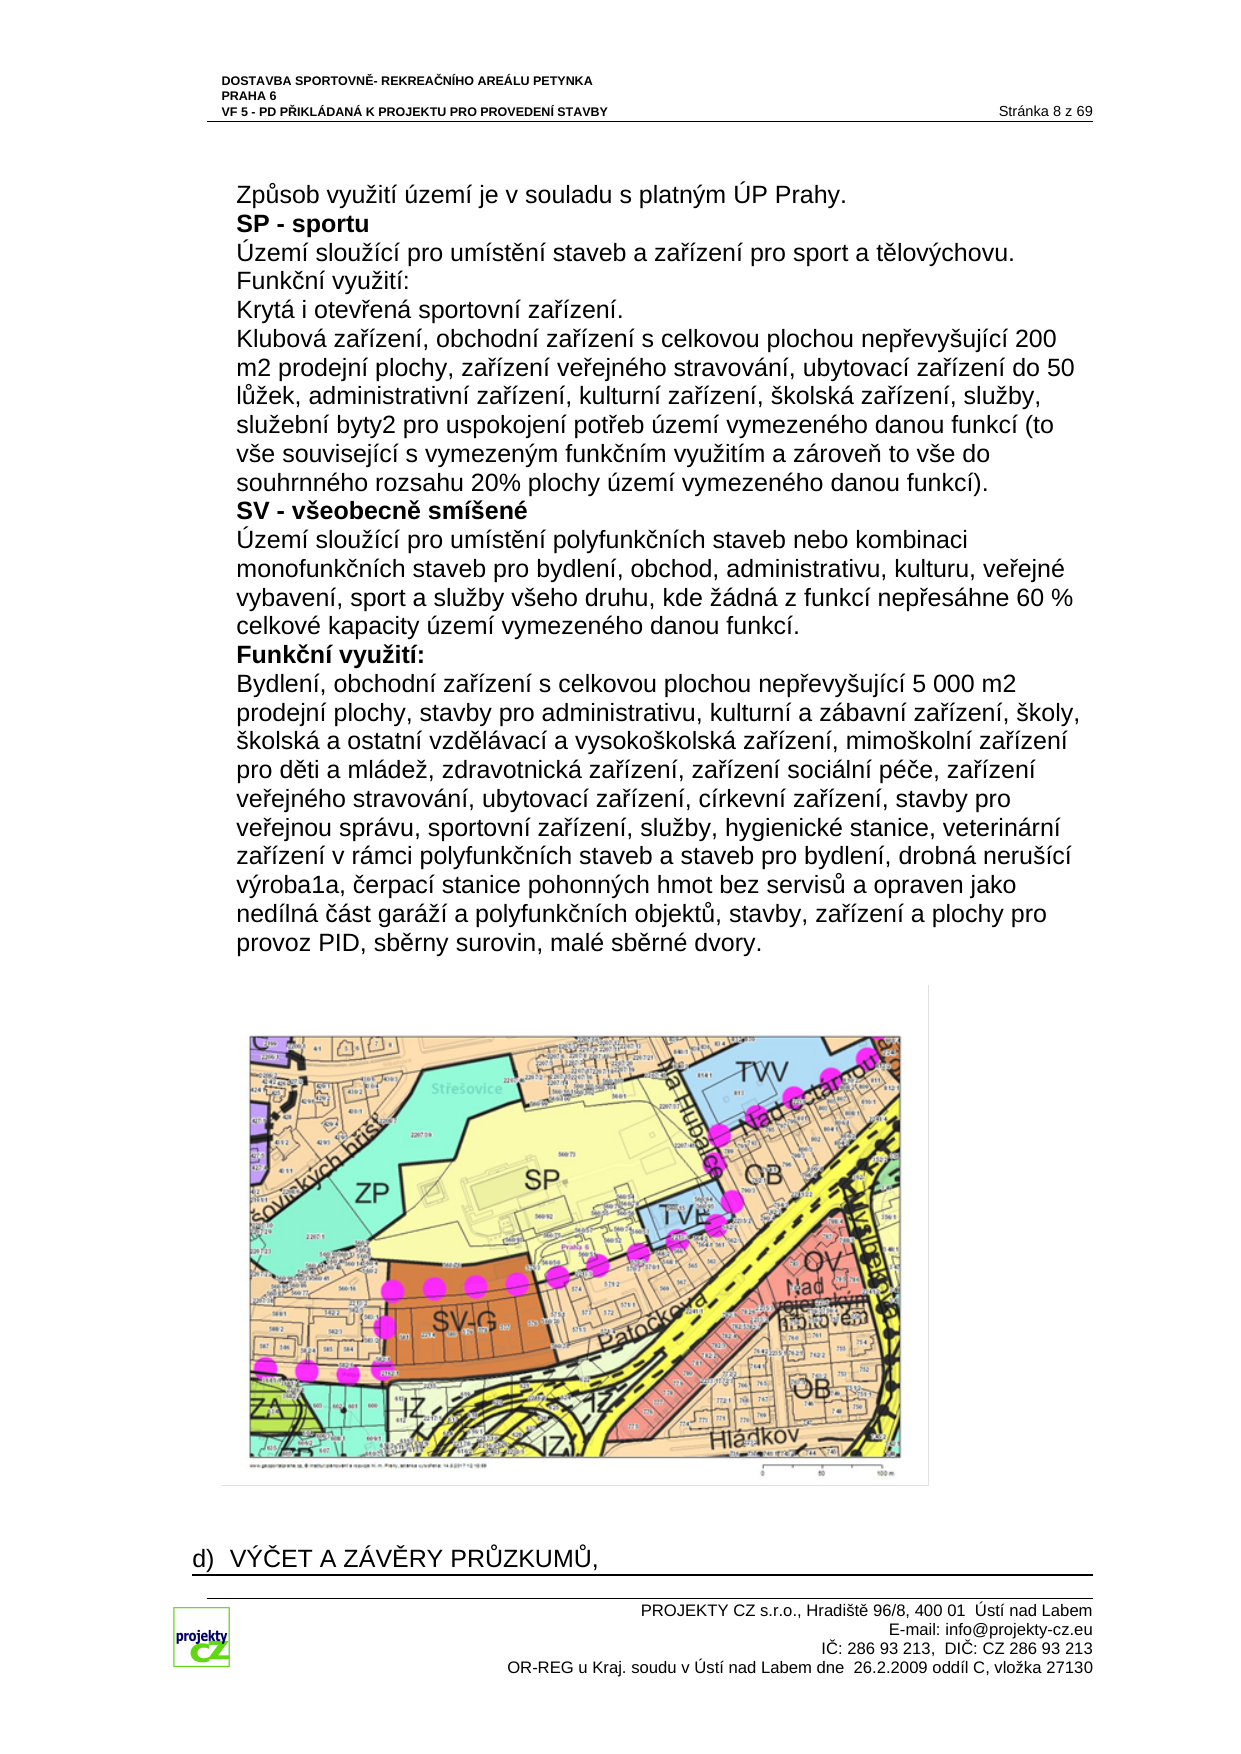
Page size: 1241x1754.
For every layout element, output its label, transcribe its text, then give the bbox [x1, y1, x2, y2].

picture [170, 1605, 233, 1670]
text Způsob využití území je v souladu s platným ÚP Prahy. [221, 180, 1093, 209]
text Krytá i otevřená sportovní zařízení. [221, 295, 1093, 324]
subtitle VÝČET A ZÁVĚRY PRŮZKUMŮ, [192, 1544, 1093, 1574]
text SP - sportu [221, 209, 1093, 237]
text SV - všeobecně smíšené [221, 496, 1093, 525]
text Funkční využití: [221, 266, 1093, 295]
text Území sloužící pro umístění polyfunkčních staveb nebo kombinaci monofunkčních staveb pro bydlení, obchod, administrativu, kulturu, veřejné vybavení, sport a služby všeho druhu, kde žádná z funkcí nepřesáhne 60 % celkové kapacity území vymezeného danou funkcí. [236, 525, 1093, 640]
picture [221, 985, 930, 1487]
text Bydlení, obchodní zařízení s celkovou plochou nepřevyšující 5 000 m2 prodejní plochy, stavby pro administrativu, kulturní a zábavní zařízení, školy, školská a ostatní vzdělávací a vysokoškolská zařízení, mimoškolní zařízení pro děti a mládež, zdravotnická zařízení, zařízení sociální péče, zařízení veřejného stravování, ubytovací zařízení, církevní zařízení, stavby pro veřejnou správu, sportovní zařízení, služby, hygienické stanice, veterinární zařízení v rámci polyfunkčních staveb a staveb pro bydlení, drobná nerušící výroba1a, čerpací stanice pohonných hmot bez servisů a opraven jako nedílná část garáží a polyfunkčních objektů, stavby, zařízení a plochy pro provoz PID, sběrny surovin, malé sběrné dvory. [236, 669, 1093, 956]
text Funkční využití: [221, 640, 1093, 669]
text Území sloužící pro umístění staveb a zařízení pro sport a tělovýchovu. [221, 237, 1093, 266]
text Klubová zařízení, obchodní zařízení s celkovou plochou nepřevyšující 200 m2 prodejní plochy, zařízení veřejného stravování, ubytovací zařízení do 50 lůžek, administrativní zařízení, kulturní zařízení, školská zařízení, služby, služební byty2 pro uspokojení potřeb území vymezeného danou funkcí (to vše související s vymezeným funkčním využitím a zároveň to vše do souhrnného rozsahu 20% plochy území vymezeného danou funkcí). [236, 324, 1093, 496]
